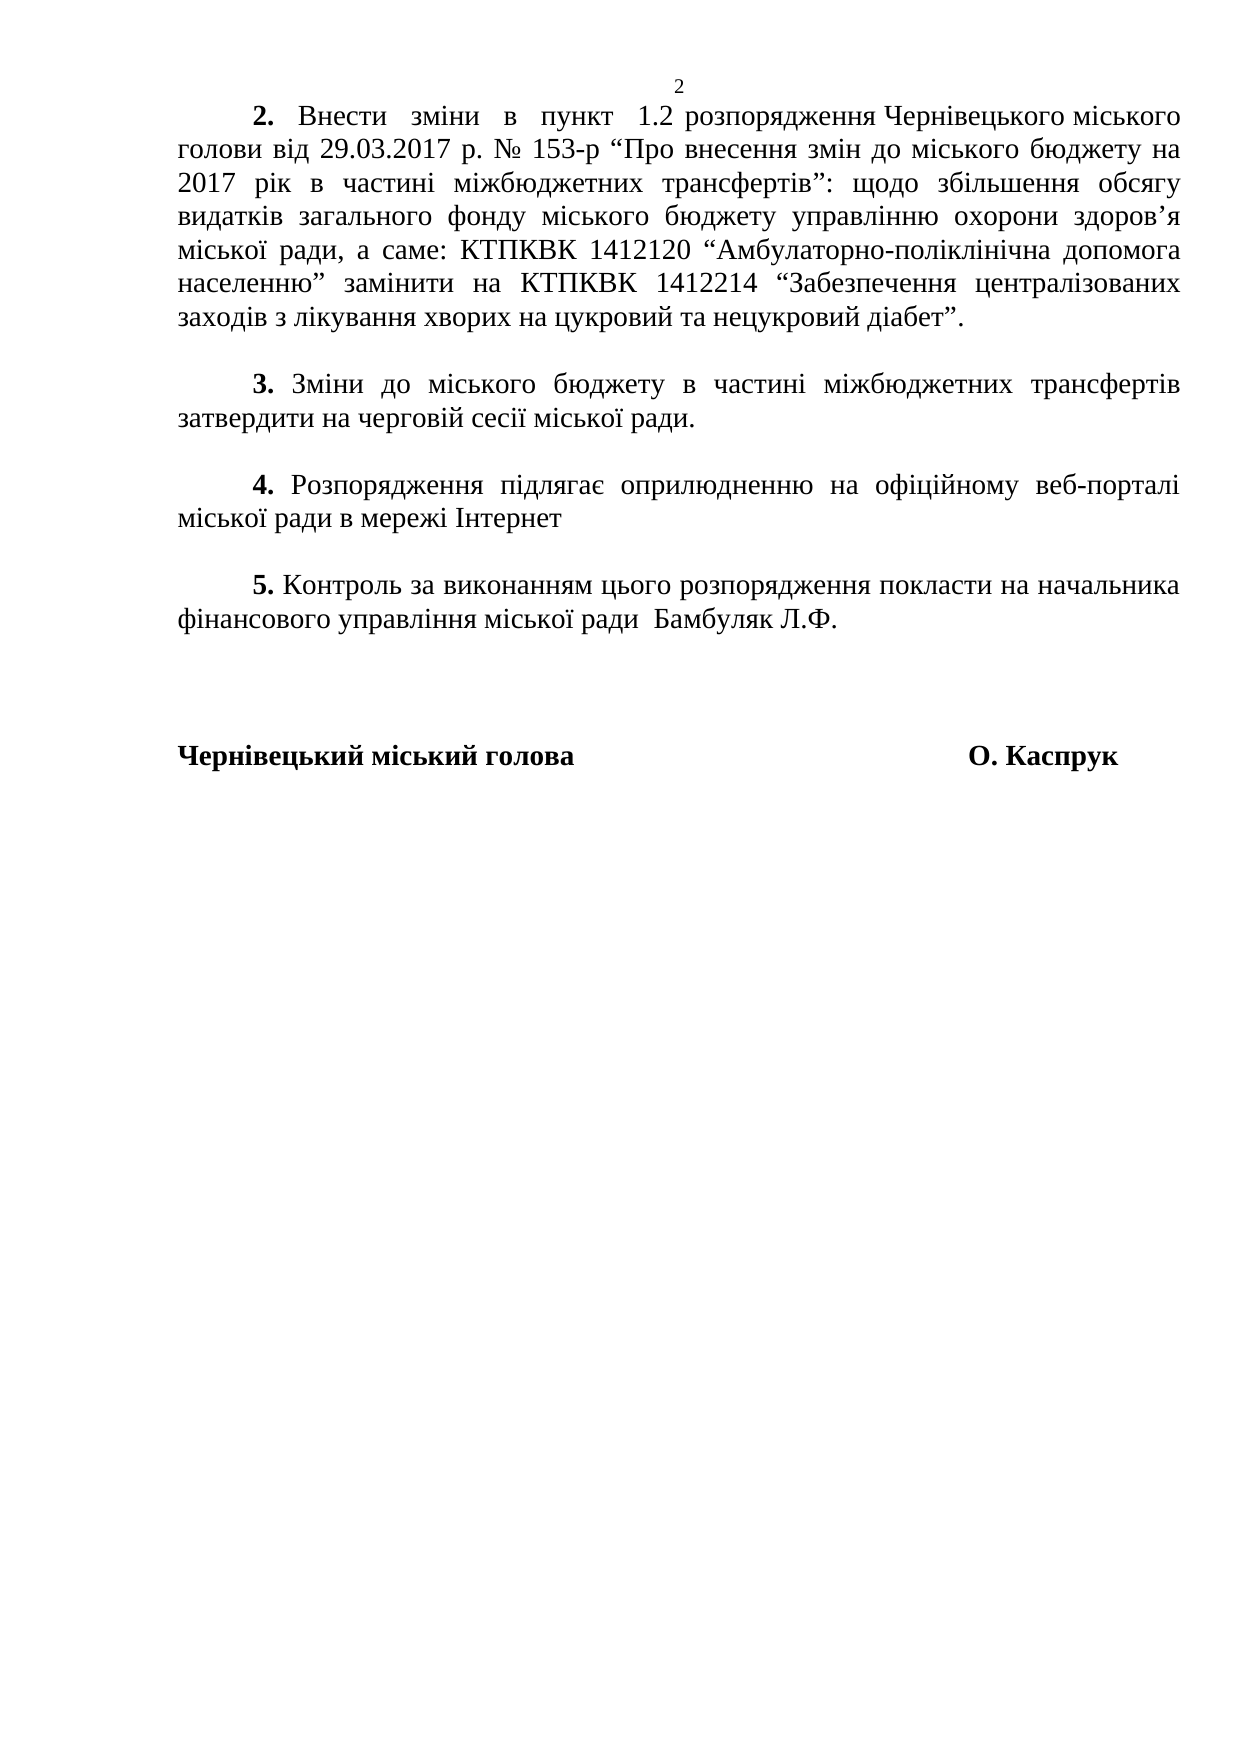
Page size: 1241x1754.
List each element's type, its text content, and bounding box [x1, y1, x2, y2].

text 2. Внести зміни в пункт 1.2 розпорядження Чернівецького міського голови від 29.03.2017 р. № 153-р “Про внесення змін до міського бюджету на 2017 рік в частині міжбюджетних трансфертів”: щодо збільшення обсягу видатків загального фонду міського бюджету управлінню охорони здоров’я міської ради, а саме: КТПКВК 1412120 “Амбулаторно-поліклінічна допомога населенню” замінити на КТПКВК 1412214 “Забезпечення централізованих заходів з лікування хворих на цукровий та нецукровий діабет”. [177, 98, 1181, 333]
text Чернівецький міський голова О. Каспрук [177, 738, 1181, 772]
text 3. Зміни до міського бюджету в частині міжбюджетних трансфертів затвердити на черговій сесії міської ради. [177, 366, 1181, 433]
text 5. Контроль за виконанням цього розпорядження покласти на начальника фінансового управління міської ради Бамбуляк Л.Ф. [177, 567, 1181, 634]
text 4. Розпорядження підлягає оприлюдненню на офіційному веб-порталі міської ради в мережі Інтернет [177, 467, 1181, 534]
